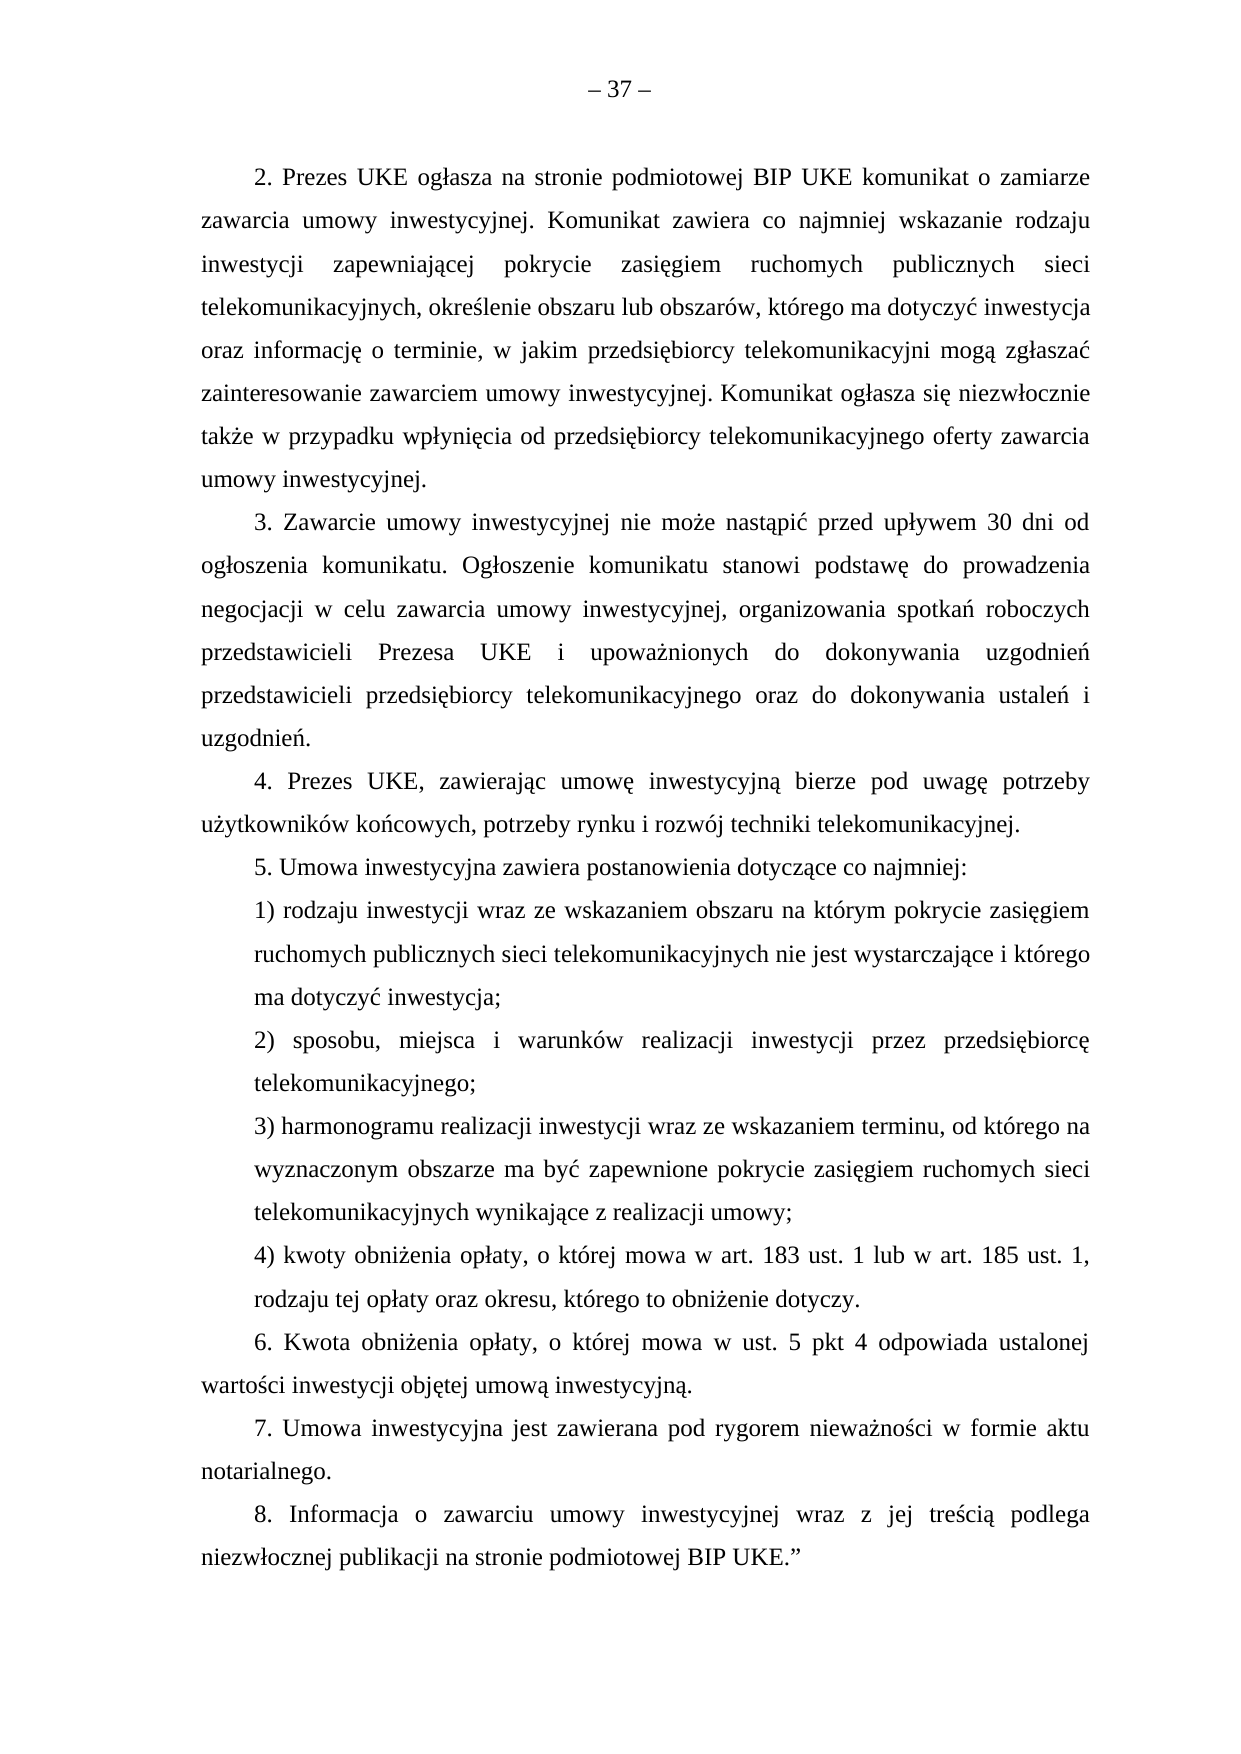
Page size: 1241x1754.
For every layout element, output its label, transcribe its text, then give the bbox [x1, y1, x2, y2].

text 4. Prezes UKE, zawierając umowę inwestycyjną bierze pod uwagę potrzeby użytkowników końcowych, potrzeby rynku i rozwój techniki telekomunikacyjnej. [201, 766, 1091, 838]
text 7. Umowa inwestycyjna jest zawierana pod rygorem nieważności w formie aktu notarialnego. [201, 1413, 1091, 1485]
text 4) kwoty obniżenia opłaty, o której mowa w art. 183 ust. 1 lub w art. 185 ust. 1, rodzaju tej opłaty oraz okresu, którego to obniżenie dotyczy. [254, 1241, 1091, 1312]
text 3) harmonogramu realizacji inwestycji wraz ze wskazaniem terminu, od którego na wyznaczonym obszarze ma być zapewnione pokrycie zasięgiem ruchomych sieci telekomunikacyjnych wynikające z realizacji umowy; [254, 1111, 1091, 1226]
text 5. Umowa inwestycyjna zawiera postanowienia dotyczące co najmniej: [201, 852, 1091, 881]
text 3. Zawarcie umowy inwestycyjnej nie może nastąpić przed upływem 30 dni od ogłoszenia komunikatu. Ogłoszenie komunikatu stanowi podstawę do prowadzenia negocjacji w celu zawarcia umowy inwestycyjnej, organizowania spotkań roboczych przedstawicieli Prezesa UKE i upoważnionych do dokonywania uzgodnień przedstawicieli przedsiębiorcy telekomunikacyjnego oraz do dokonywania ustaleń i uzgodnień. [201, 507, 1091, 752]
text 2. Prezes UKE ogłasza na stronie podmiotowej BIP UKE komunikat o zamiarze zawarcia umowy inwestycyjnej. Komunikat zawiera co najmniej wskazanie rodzaju inwestycji zapewniającej pokrycie zasięgiem ruchomych publicznych sieci telekomunikacyjnych, określenie obszaru lub obszarów, którego ma dotyczyć inwestycja oraz informację o terminie, w jakim przedsiębiorcy telekomunikacyjni mogą zgłaszać zainteresowanie zawarciem umowy inwestycyjnej. Komunikat ogłasza się niezwłocznie także w przypadku wpłynięcia od przedsiębiorcy telekomunikacyjnego oferty zawarcia umowy inwestycyjnej. [201, 162, 1091, 493]
text 2) sposobu, miejsca i warunków realizacji inwestycji przez przedsiębiorcę telekomunikacyjnego; [254, 1025, 1091, 1097]
text 6. Kwota obniżenia opłaty, o której mowa w ust. 5 pkt 4 odpowiada ustalonej wartości inwestycji objętej umową inwestycyjną. [201, 1327, 1091, 1399]
text 1) rodzaju inwestycji wraz ze wskazaniem obszaru na którym pokrycie zasięgiem ruchomych publicznych sieci telekomunikacyjnych nie jest wystarczające i którego ma dotyczyć inwestycja; [254, 896, 1091, 1011]
text 8. Informacja o zawarciu umowy inwestycyjnej wraz z jej treścią podlega niezwłocznej publikacji na stronie podmiotowej BIP UKE.” [201, 1499, 1091, 1571]
